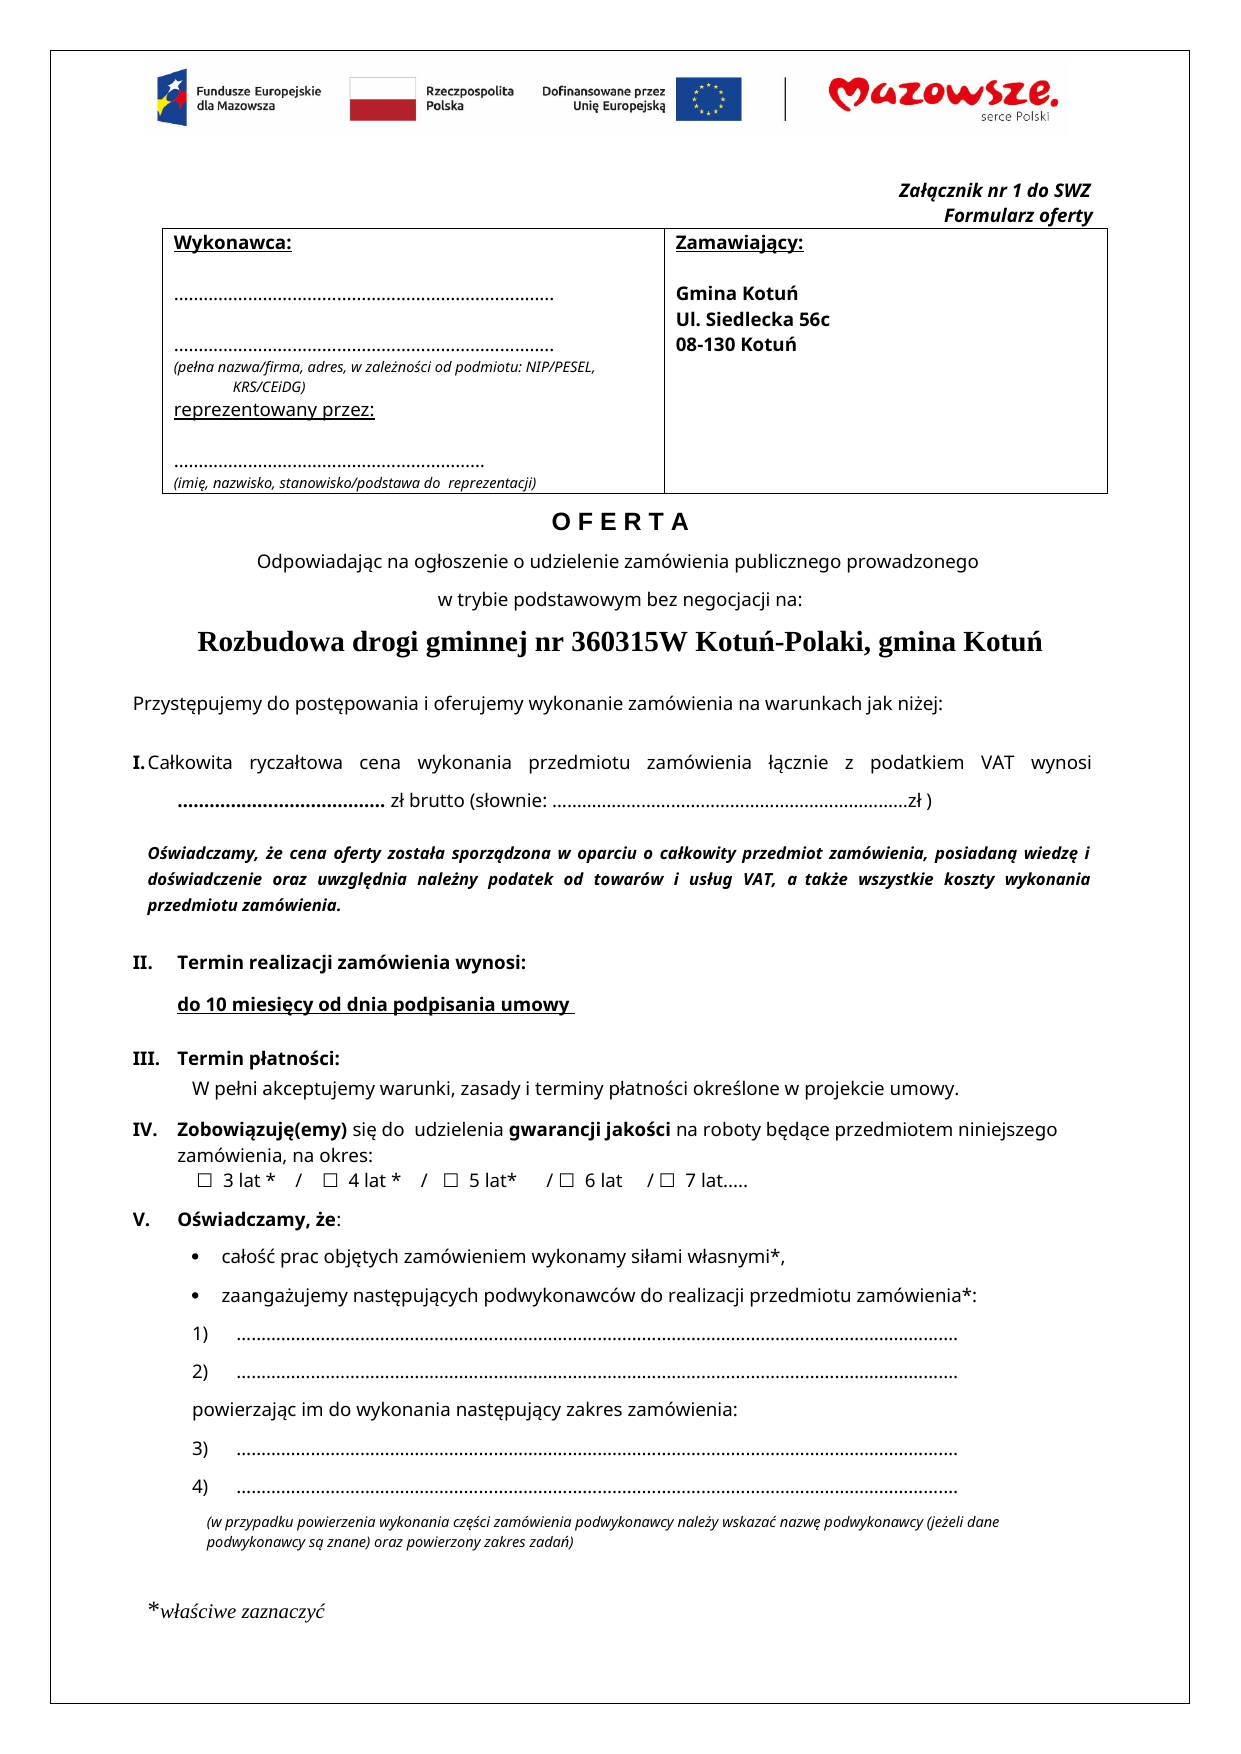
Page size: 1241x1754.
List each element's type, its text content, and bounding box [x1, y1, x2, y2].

list ………………….………………………………………………………………………………………………………….… [192, 1435, 1093, 1461]
text Rozbudowa drogi gminnej nr 360315W Kotuń-Polaki, gmina Kotuń [147, 624, 1093, 658]
list zaangażujemy następujących podwykonawców do realizacji przedmiotu zamówienia*: [192, 1282, 1093, 1308]
list ………………….………………………………………………………………………………………………………….… [192, 1358, 1093, 1384]
list całość prac objętych zamówieniem wykonamy siłami własnymi*, [192, 1244, 1093, 1269]
list Termin płatności: [133, 1046, 1093, 1071]
table_header Zamawiający: Gmina Kotuń Ul. Siedlecka 56c 08-130 Kotuń [665, 229, 1107, 493]
list Zobowiązuję(emy) się do udzielenia gwarancji jakości na roboty będące przedmiotem niniejszego zamówienia, na okres: [133, 1117, 1093, 1168]
table_header Wykonawca: ………………………………………………………………….. ………………………………………………………………….. (pełna nazwa/firma, adres, w zależności od podmiotu: NIP/PESEL, KRS/CEiDG) reprezentowany przez: ……………………………………………………… (imię, nazwisko, stanowisko/podstawa do reprezentacji) [163, 229, 664, 493]
text Przystępujemy do postępowania i oferujemy wykonanie zamówienia na warunkach jak niżej: [133, 691, 1093, 716]
text powierzając im do wykonania następujący zakres zamówienia: [192, 1397, 1093, 1422]
text Formularz oferty [207, 203, 1093, 228]
text do 10 miesięcy od dnia podpisania umowy [177, 991, 1093, 1016]
text O F E R T A [147, 507, 1093, 535]
text Załącznik nr 1 do SWZ [147, 177, 1093, 203]
list ………………….………………………………………………………………………………………………………….… [192, 1320, 1093, 1346]
list ………………….………………………………………………………………………………………………………….… [192, 1473, 1093, 1499]
list Oświadczamy, że: [133, 1206, 1093, 1231]
text (w przypadku powierzenia wykonania części zamówienia podwykonawcy należy wskazać nazwę podwykonawcy (jeżeli dane podwykonawcy są znane) oraz powierzony zakres zadań) [207, 1511, 1093, 1551]
list Całkowita ryczałtowa cena wykonania przedmiotu zamówienia łącznie z podatkiem VAT wynosi ………………………………… zł brutto (słownie: ………………………………………………………………zł ) [133, 749, 1093, 813]
text W pełni akceptujemy warunki, zasady i terminy płatności określone w projekcie umowy. [192, 1075, 1093, 1101]
text Oświadczamy, że cena oferty została sporządzona w oparciu o całkowity przedmiot zamówienia, posiadaną wiedzę i doświadczenie oraz uwzględnia należny podatek od towarów i usług VAT, a także wszystkie koszty wykonania przedmiotu zamówienia. [147, 842, 1093, 917]
text Odpowiadając na ogłoszenie o udzielenie zamówienia publicznego prowadzonego w trybie podstawowym bez negocjacji na: [147, 548, 1093, 612]
picture [147, 59, 1068, 136]
list Termin realizacji zamówienia wynosi: [133, 949, 1093, 975]
text ☐ 3 lat * / ☐ 4 lat * / ☐ 5 lat* / ☐ 6 lat / ☐ 7 lat..... [147, 1168, 1093, 1193]
